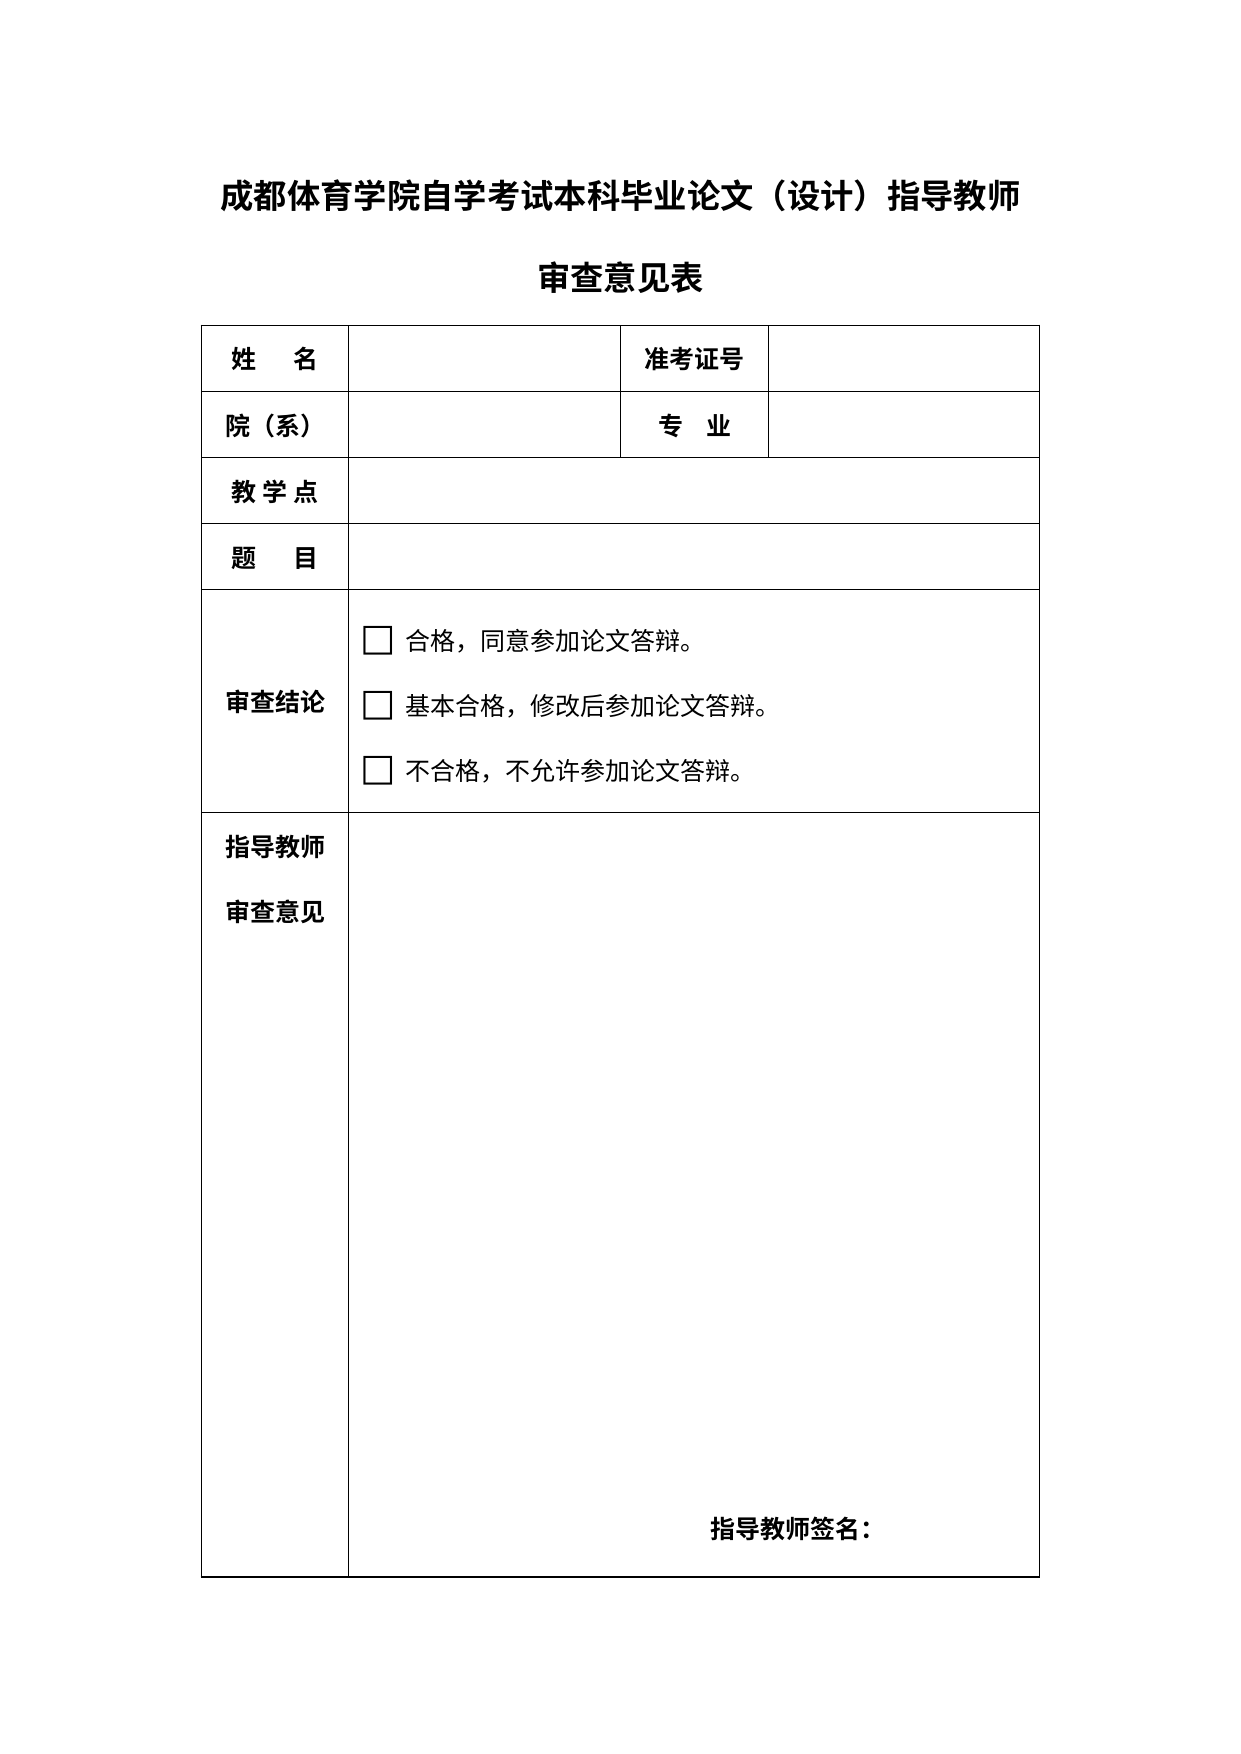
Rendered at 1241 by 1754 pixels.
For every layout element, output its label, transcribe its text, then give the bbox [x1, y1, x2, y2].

table_cell 指导教师签名： 年 月 日 [349, 813, 1039, 1576]
table_cell 院（系） [202, 392, 348, 457]
table_cell 指导教师 审查意见 [202, 813, 348, 1576]
table_cell [349, 524, 1039, 589]
table_header 准考证号 [621, 326, 768, 391]
table_cell □ 合格，同意参加论文答辩。 □ 基本合格，修改后参加论文答辩。 □ 不合格，不允许参加论文答辩。 [349, 590, 1039, 812]
table_cell 专 业 [621, 392, 768, 457]
table_header [349, 326, 620, 391]
table_cell 教 学 点 [202, 458, 348, 523]
table_cell 审查结论 [202, 590, 348, 812]
table_cell 题 目 [202, 524, 348, 589]
table_cell [769, 392, 1039, 457]
table_header [769, 326, 1039, 391]
table_header 姓 名 [202, 326, 348, 391]
text 成都体育学院自学考试本科毕业论文（设计）指导教师 [187, 162, 1053, 227]
table_cell [349, 458, 1039, 523]
table_cell [349, 392, 620, 457]
text 审查意见表 [187, 243, 1053, 308]
